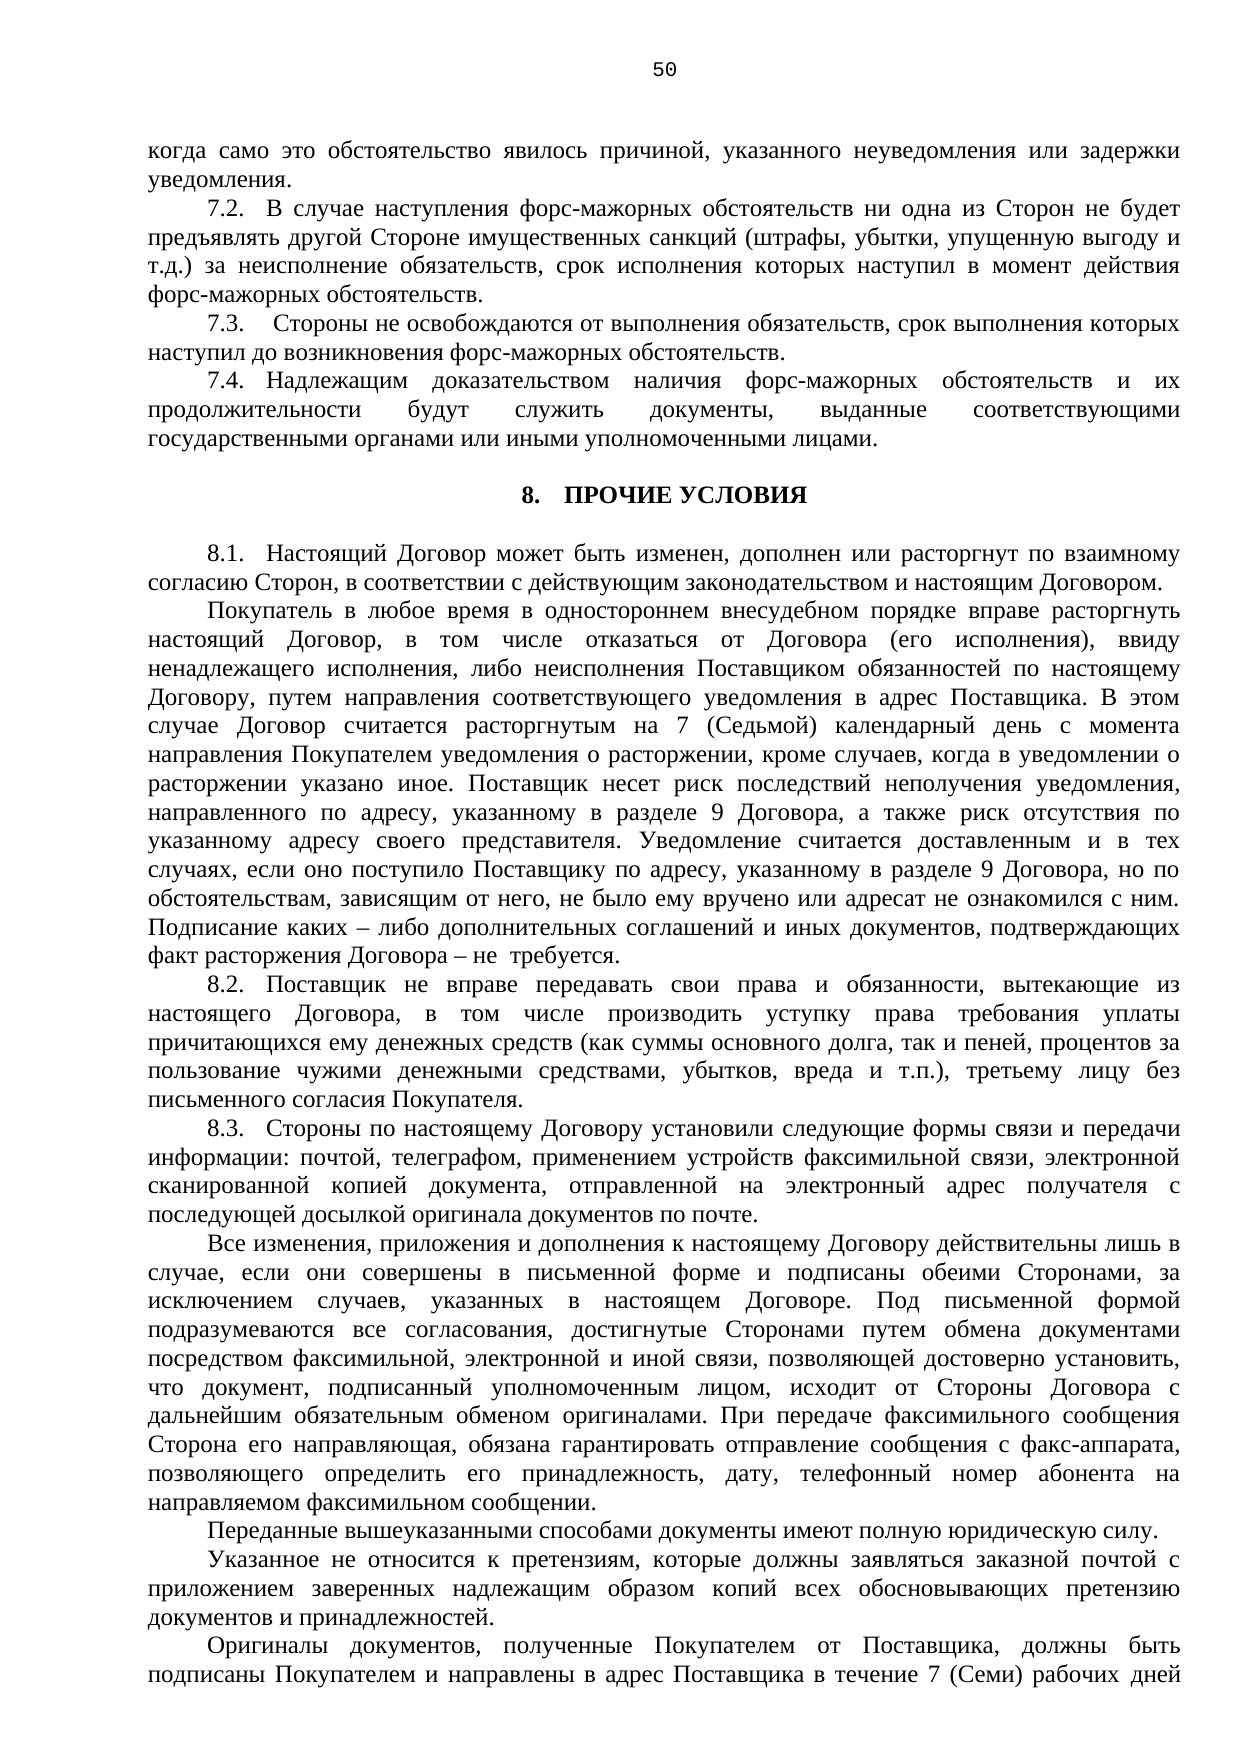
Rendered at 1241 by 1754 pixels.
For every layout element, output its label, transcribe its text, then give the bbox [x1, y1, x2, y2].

list Настоящий Договор может быть изменен, дополнен или расторгнут по взаимному согласию Сторон, в соответствии с действующим законодательством и настоящим Договором. [148, 538, 1181, 595]
list Поставщик не вправе передавать свои права и обязанности, вытекающие из настоящего Договора, в том числе производить уступку права требования уплаты причитающихся ему денежных средств (как суммы основного долга, так и пеней, процентов за пользование чужими денежными средствами, убытков, вреда и т.п.), третьему лицу без письменного согласия Покупателя. [148, 969, 1181, 1113]
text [148, 1630, 1181, 1688]
list В случае наступления форс-мажорных обстоятельств ни одна из Сторон не будет предъявлять другой Стороне имущественных санкций (штрафы, убытки, упущенную выгоду и т.д.) за неисполнение обязательств, срок исполнения которых наступил в момент действия форс-мажорных обстоятельств. [148, 193, 1181, 308]
list Стороны по настоящему Договору установили следующие формы связи и передачи информации: почтой, телеграфом, применением устройств факсимильной связи, электронной сканированной копией документа, отправленной на электронный адрес получателя с последующей досылкой оригинала документов по почте. [148, 1113, 1181, 1228]
list ПРОЧИЕ УСЛОВИЯ [148, 480, 1181, 509]
text Указанное не относится к претензиям, которые должны заявляться заказной почтой с приложением заверенных надлежащим образом копий всех обосновывающих претензию документов и принадлежностей. [148, 1544, 1181, 1630]
text Все изменения, приложения и дополнения к настоящему Договору действительны лишь в случае, если они совершены в письменной форме и подписаны обеими Сторонами, за исключением случаев, указанных в настоящем Договоре. Под письменной формой подразумеваются все согласования, достигнутые Сторонами путем обмена документами посредством факсимильной, электронной и иной связи, позволяющей достоверно установить, что документ, подписанный уполномоченным лицом, исходит от Стороны Договора с дальнейшим обязательным обменом оригиналами. При передаче факсимильного сообщения Сторона его направляющая, обязана гарантировать отправление сообщения с факс-аппарата, позволяющего определить его принадлежность, дату, телефонный номер абонента на направляемом факсимильном сообщении. [148, 1228, 1181, 1515]
text Переданные вышеуказанными способами документы имеют полную юридическую силу. [148, 1515, 1181, 1544]
list Стороны не освобождаются от выполнения обязательств, срок выполнения которых наступил до возникновения форс-мажорных обстоятельств. [148, 308, 1181, 365]
text Покупатель в любое время в одностороннем внесудебном порядке вправе расторгнуть настоящий Договор, в том числе отказаться от Договора (его исполнения), ввиду ненадлежащего исполнения, либо неисполнения Поставщиком обязанностей по настоящему Договору, путем направления соответствующего уведомления в адрес Поставщика. В этом случае Договор считается расторгнутым на 7 (Седьмой) календарный день с момента направления Покупателем уведомления о расторжении, кроме случаев, когда в уведомлении о расторжении указано иное. Поставщик несет риск последствий неполучения уведомления, направленного по адресу, указанному в разделе 9 Договора, а также риск отсутствия по указанному адресу своего представителя. Уведомление считается доставленным и в тех случаях, если оно поступило Поставщику по адресу, указанному в разделе 9 Договора, но по обстоятельствам, зависящим от него, не было ему вручено или адресат не ознакомился с ним. Подписание каких – либо дополнительных соглашений и иных документов, подтверждающих факт расторжения Договора – не требуется. [148, 595, 1181, 969]
list Надлежащим доказательством наличия форс-мажорных обстоятельств и их продолжительности будут служить документы, выданные соответствующими государственными органами или иными уполномоченными лицами. [148, 365, 1181, 452]
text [148, 135, 1181, 193]
